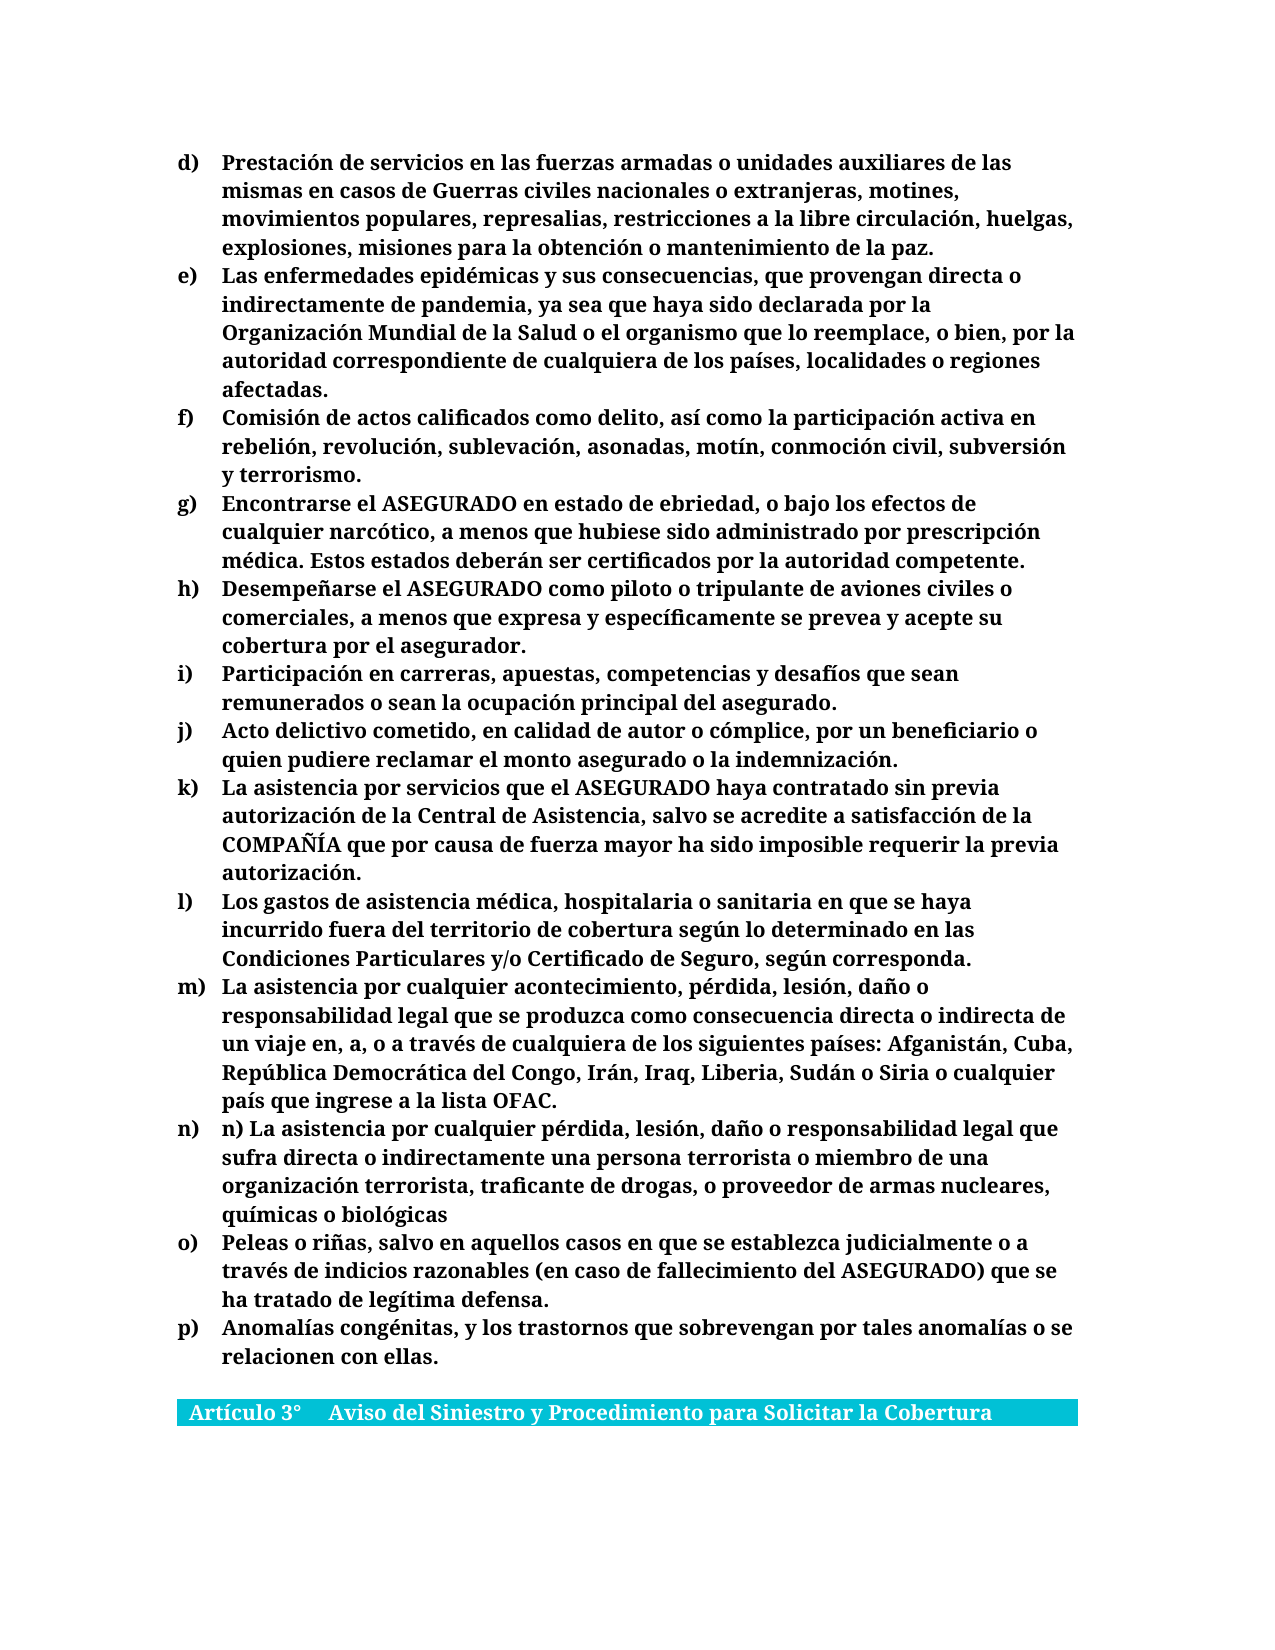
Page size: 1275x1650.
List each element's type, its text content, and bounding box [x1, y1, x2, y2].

list Las enfermedades epidémicas y sus consecuencias, que provengan directa o indirectamente de pandemia, ya sea que haya sido declarada por la Organización Mundial de la Salud o el organismo que lo reemplace, o bien, por la autoridad correspondiente de cualquiera de los países, localidades o regiones afectadas. [177, 261, 1078, 403]
list n) La asistencia por cualquier pérdida, lesión, daño o responsabilidad legal que sufra directa o indirectamente una persona terrorista o miembro de una organización terrorista, traficante de drogas, o proveedor de armas nucleares, químicas o biológicas [177, 1114, 1078, 1228]
list Participación en carreras, apuestas, competencias y desafíos que sean remunerados o sean la ocupación principal del asegurado. [177, 659, 1078, 716]
list La asistencia por cualquier acontecimiento, pérdida, lesión, daño o responsabilidad legal que se produzca como consecuencia directa o indirecta de un viaje en, a, o a través de cualquiera de los siguientes países: Afganistán, Cuba, República Democrática del Congo, Irán, Iraq, Liberia, Sudán o Siria o cualquier país que ingrese a la lista OFAC. [177, 972, 1078, 1114]
list Los gastos de asistencia médica, hospitalaria o sanitaria en que se haya incurrido fuera del territorio de cobertura según lo determinado en las Condiciones Particulares y/o Certificado de Seguro, según corresponda. [177, 887, 1078, 972]
list La asistencia por servicios que el ASEGURADO haya contratado sin previa autorización de la Central de Asistencia, salvo se acredite a satisfacción de la COMPAÑÍA que por causa de fuerza mayor ha sido imposible requerir la previa autorización. [177, 773, 1078, 887]
list Anomalías congénitas, y los trastornos que sobrevengan por tales anomalías o se relacionen con ellas. [177, 1313, 1078, 1370]
list Peleas o riñas, salvo en aquellos casos en que se establezca judicialmente o a través de indicios razonables (en caso de fallecimiento del ASEGURADO) que se ha tratado de legítima defensa. [177, 1228, 1078, 1313]
list Comisión de actos calificados como delito, así como la participación activa en rebelión, revolución, sublevación, asonadas, motín, conmoción civil, subversión y terrorismo. [177, 403, 1078, 489]
list Desempeñarse el ASEGURADO como piloto o tripulante de aviones civiles o comerciales, a menos que expresa y específicamente se prevea y acepte su cobertura por el asegurador. [177, 574, 1078, 659]
list Prestación de servicios en las fuerzas armadas o unidades auxiliares de las mismas en casos de Guerras civiles nacionales o extranjeras, motines, movimientos populares, represalias, restricciones a la libre circulación, huelgas, explosiones, misiones para la obtención o mantenimiento de la paz. [177, 148, 1078, 261]
table_header Artículo 3° Aviso del Siniestro y Procedimiento para Solicitar la Cobertura [177, 1399, 1078, 1426]
list Encontrarse el ASEGURADO en estado de ebriedad, o bajo los efectos de cualquier narcótico, a menos que hubiese sido administrado por prescripción médica. Estos estados deberán ser certificados por la autoridad competente. [177, 489, 1078, 574]
list Acto delictivo cometido, en calidad de autor o cómplice, por un beneficiario o quien pudiere reclamar el monto asegurado o la indemnización. [177, 716, 1078, 773]
